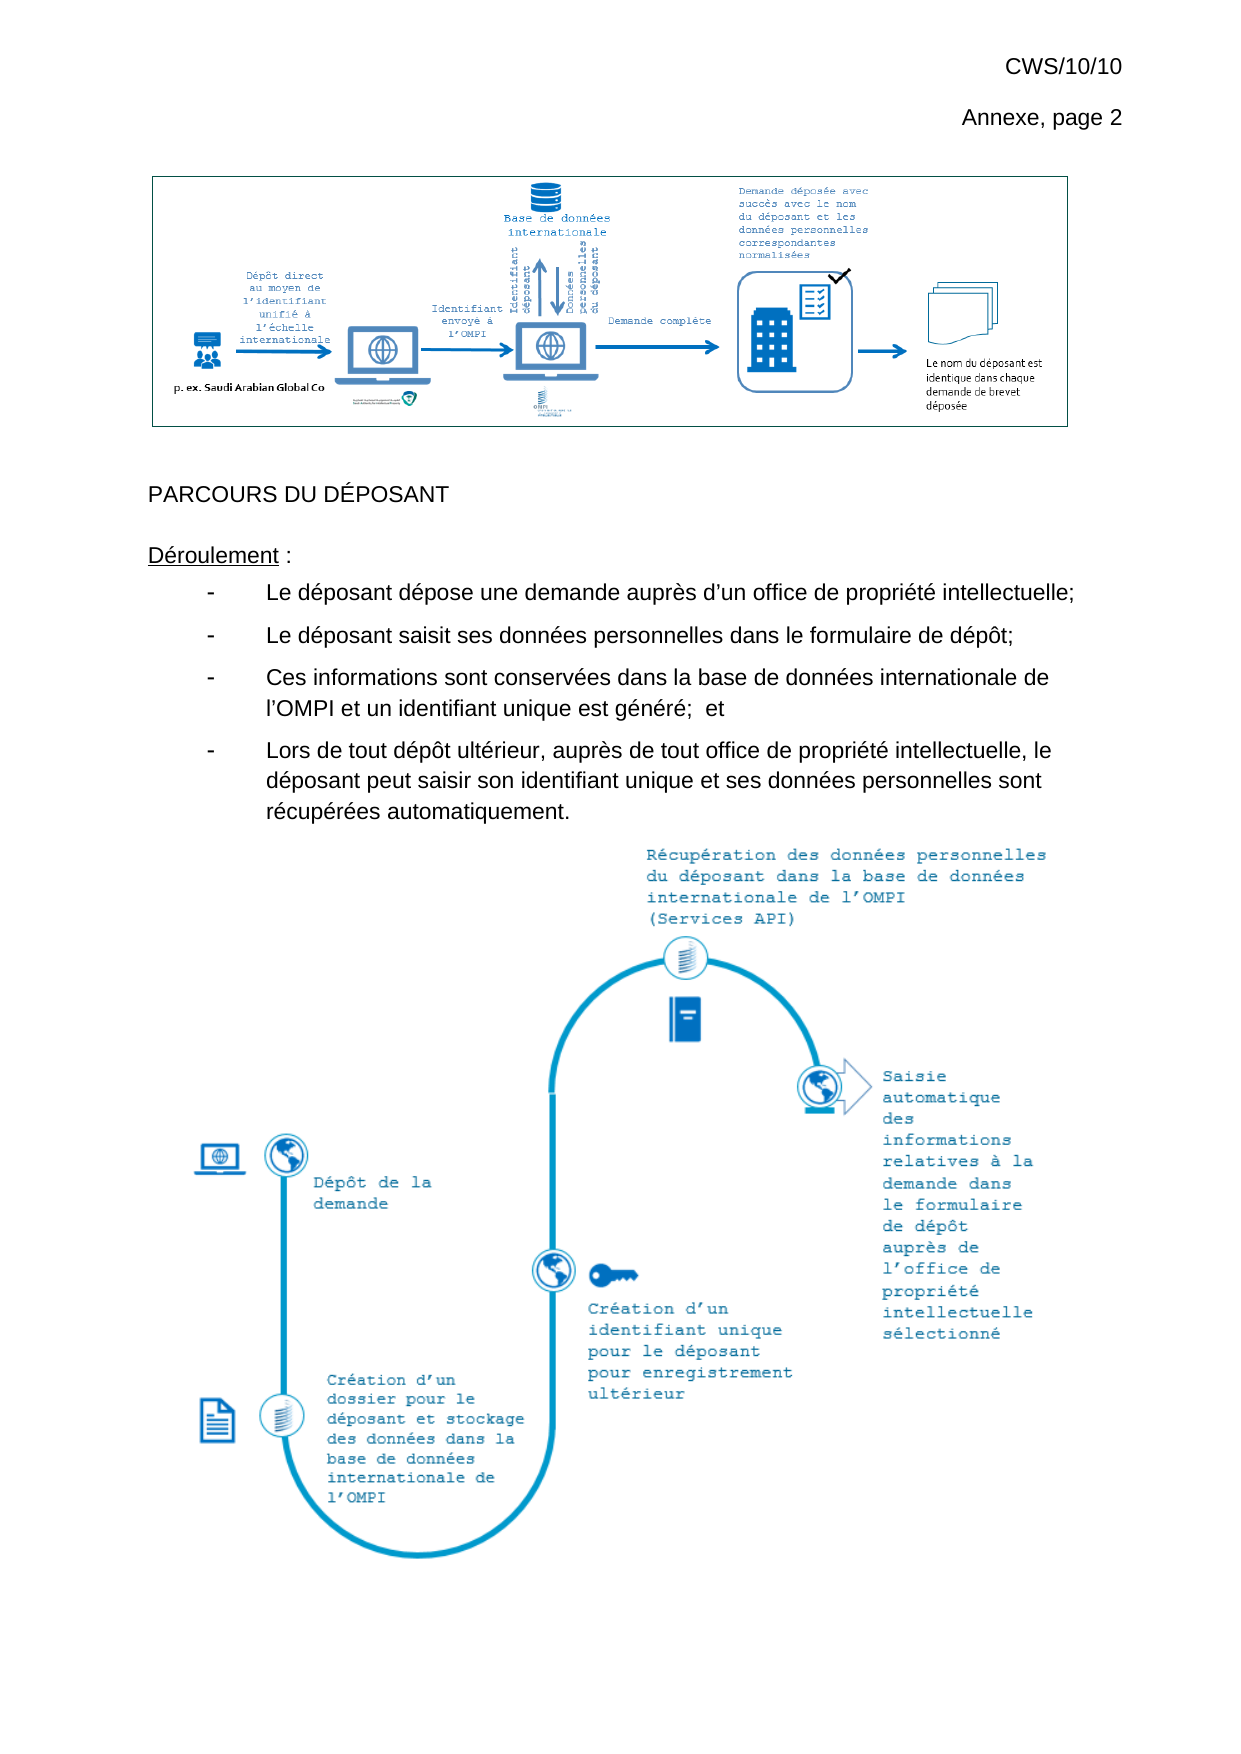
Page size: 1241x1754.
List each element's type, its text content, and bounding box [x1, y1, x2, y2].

list Le déposant dépose une demande auprès d’un office de propriété intellectuelle; [207, 579, 1122, 605]
subtitle Déroulement : [148, 542, 1122, 569]
subtitle Parcours du déposant [148, 481, 1122, 507]
list Ces informations sont conservées dans la base de données internationale de l’OMPI et un identifiant unique est généré; et [207, 664, 1122, 721]
list Lors de tout dépôt ultérieur, auprès de tout office de propriété intellectuelle, le déposant peut saisir son identifiant unique et ses données personnelles sont récupérées automatiquement. [207, 737, 1122, 824]
picture [147, 171, 1076, 432]
picture [147, 840, 1056, 1595]
list Le déposant saisit ses données personnelles dans le formulaire de dépôt; [207, 622, 1122, 648]
